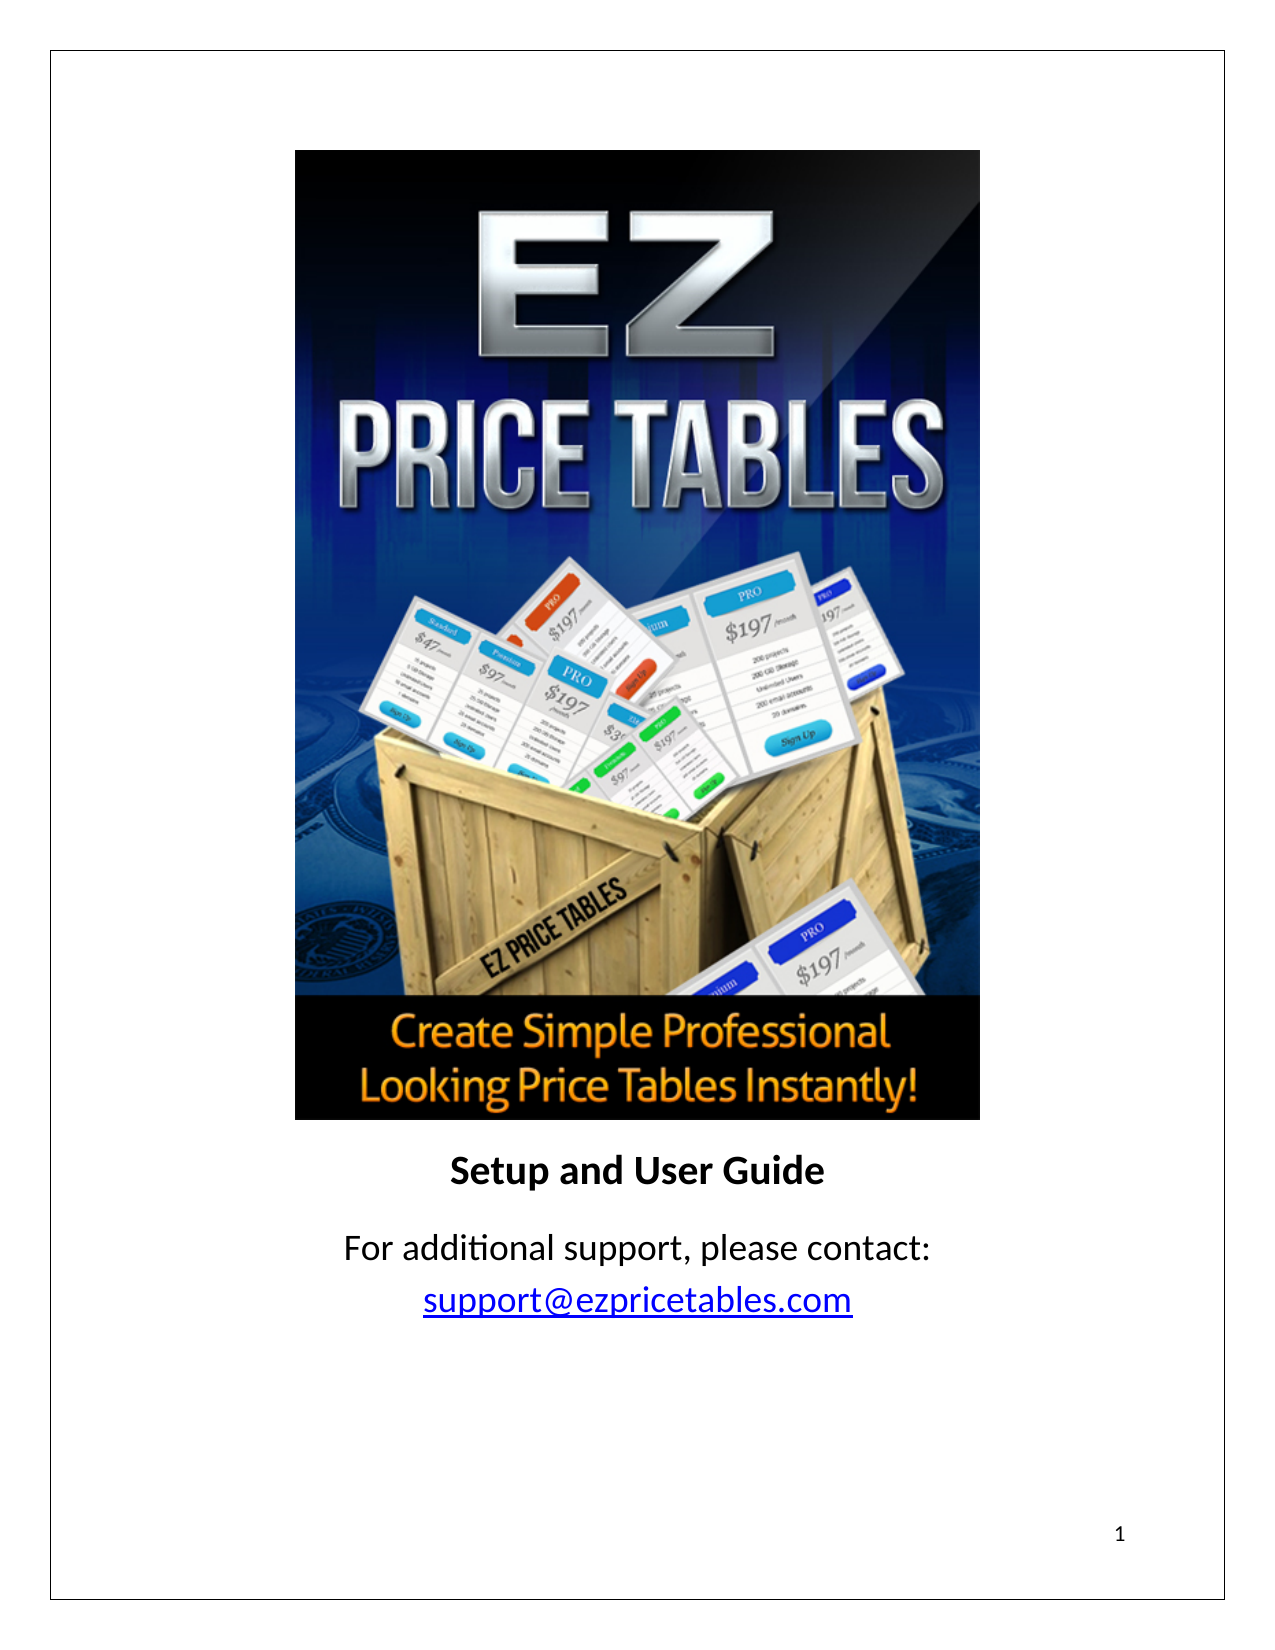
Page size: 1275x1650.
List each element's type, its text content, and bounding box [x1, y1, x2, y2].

text Setup and User Guide [150, 1144, 1125, 1195]
picture [295, 150, 980, 1120]
text For additional support, please contact: support@ezpricetables.com [150, 1223, 1125, 1322]
